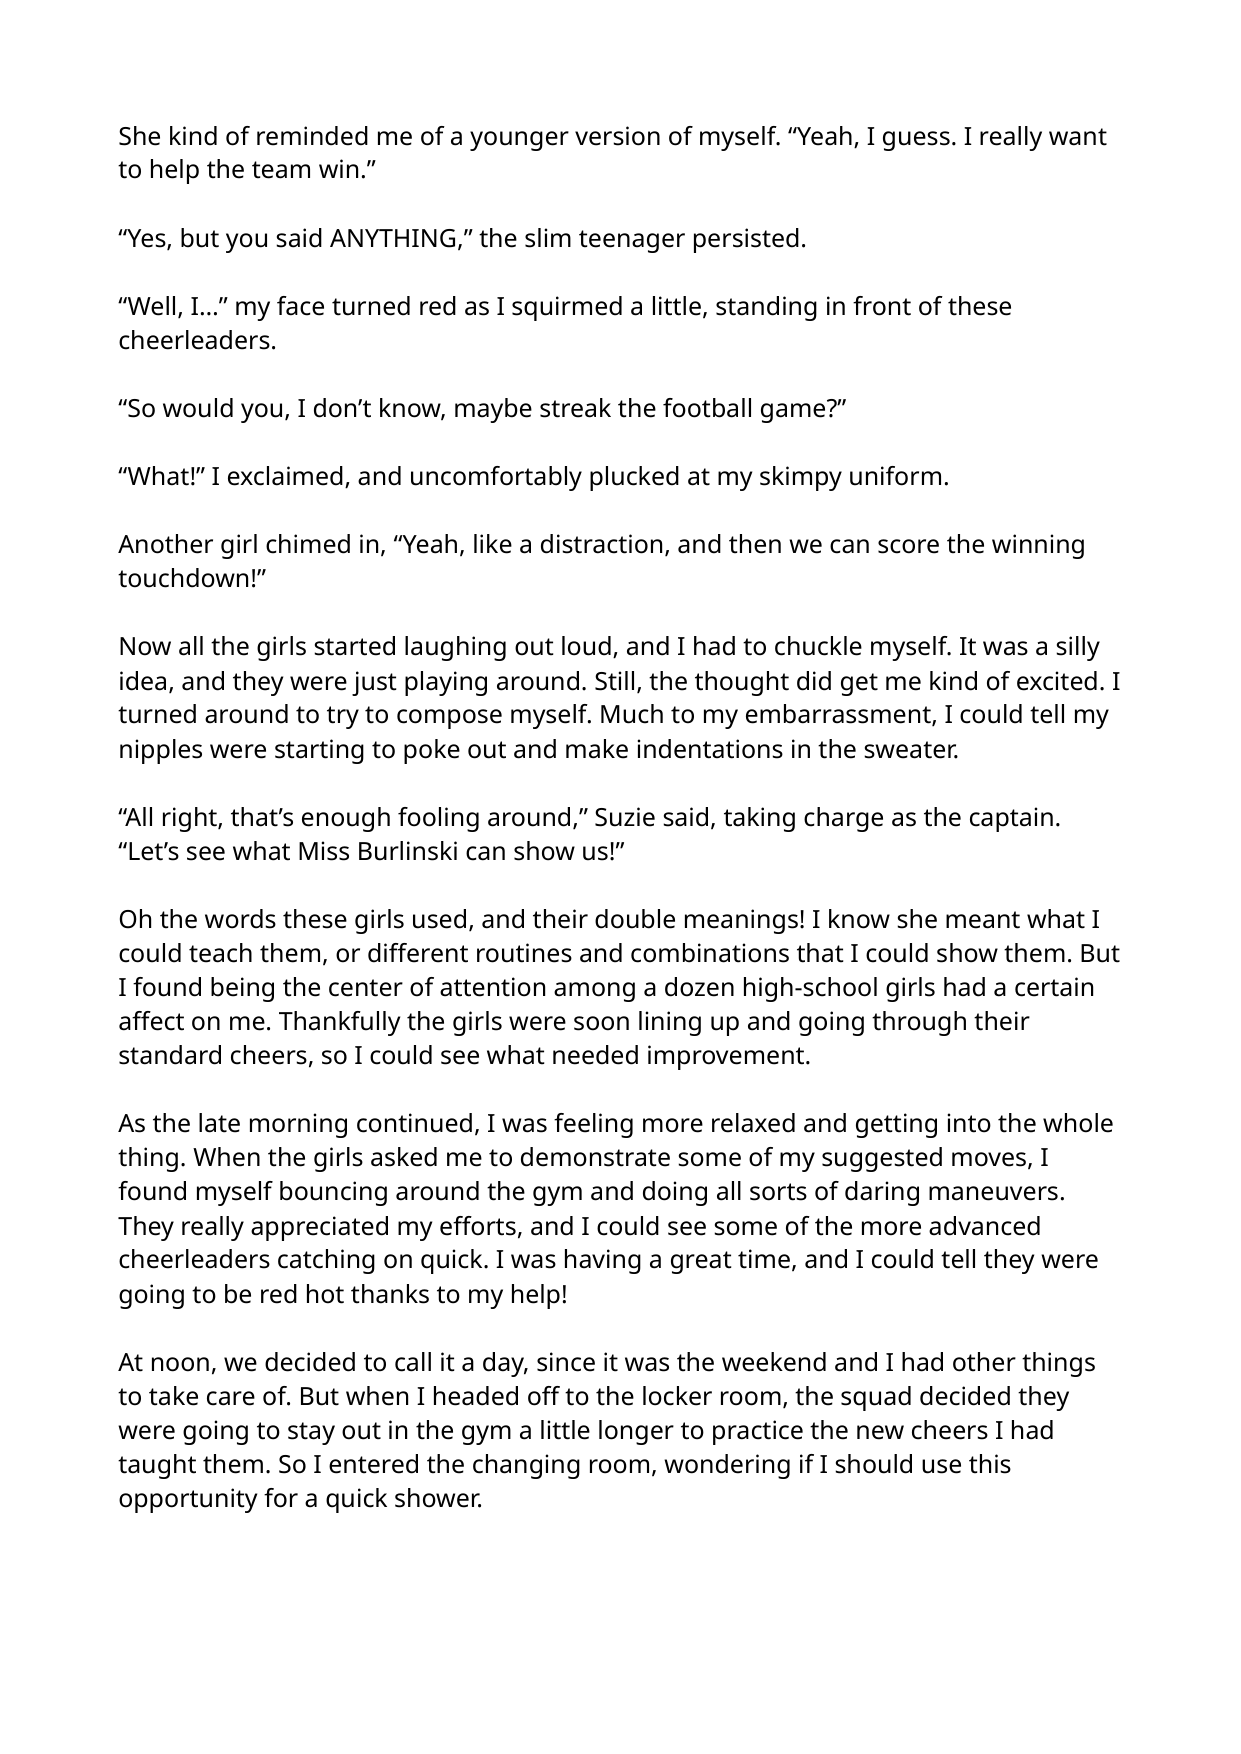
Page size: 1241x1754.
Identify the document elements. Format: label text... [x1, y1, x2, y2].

text “Yes, but you said ANYTHING,” the slim teenager persisted. [118, 220, 1122, 254]
text Another girl chimed in, “Yeah, like a distraction, and then we can score the winning touchdown!” [118, 527, 1122, 595]
text Now all the girls started laughing out loud, and I had to chuckle myself. It was a silly idea, and they were just playing around. Still, the thought did get me kind of excited. I turned around to try to compose myself. Much to my embarrassment, I could tell my nipples were starting to poke out and make indentations in the sweater. [118, 629, 1122, 765]
text At noon, we decided to call it a day, since it was the weekend and I had other things to take care of. But when I headed off to the locker room, the squad decided they were going to stay out in the gym a little longer to practice the new cheers I had taught them. So I entered the changing room, wondering if I should use this opportunity for a quick shower. [118, 1344, 1122, 1515]
text “So would you, I don’t know, maybe streak the football game?” [118, 391, 1122, 425]
text “All right, that’s enough fooling around,” Suzie said, taking charge as the captain. “Let’s see what Miss Burlinski can show us!” [118, 799, 1122, 867]
text “Well, I…” my face turned red as I squirmed a little, standing in front of these cheerleaders. [118, 288, 1122, 357]
text She kind of reminded me of a younger version of myself. “Yeah, I guess. I really want to help the team win.” [118, 118, 1122, 186]
text “What!” I exclaimed, and uncomfortably plucked at my skimpy uniform. [118, 459, 1122, 493]
text As the late morning continued, I was feeling more relaxed and getting into the whole thing. When the girls asked me to demonstrate some of my suggested moves, I found myself bouncing around the gym and doing all sorts of daring maneuvers. They really appreciated my efforts, and I could see some of the more advanced cheerleaders catching on quick. I was having a great time, and I could tell they were going to be red hot thanks to my help! [118, 1106, 1122, 1310]
text Oh the words these girls used, and their double meanings! I know she meant what I could teach them, or different routines and combinations that I could show them. But I found being the center of attention among a dozen high-school girls had a certain affect on me. Thankfully the girls were soon lining up and going through their standard cheers, so I could see what needed improvement. [118, 902, 1122, 1072]
